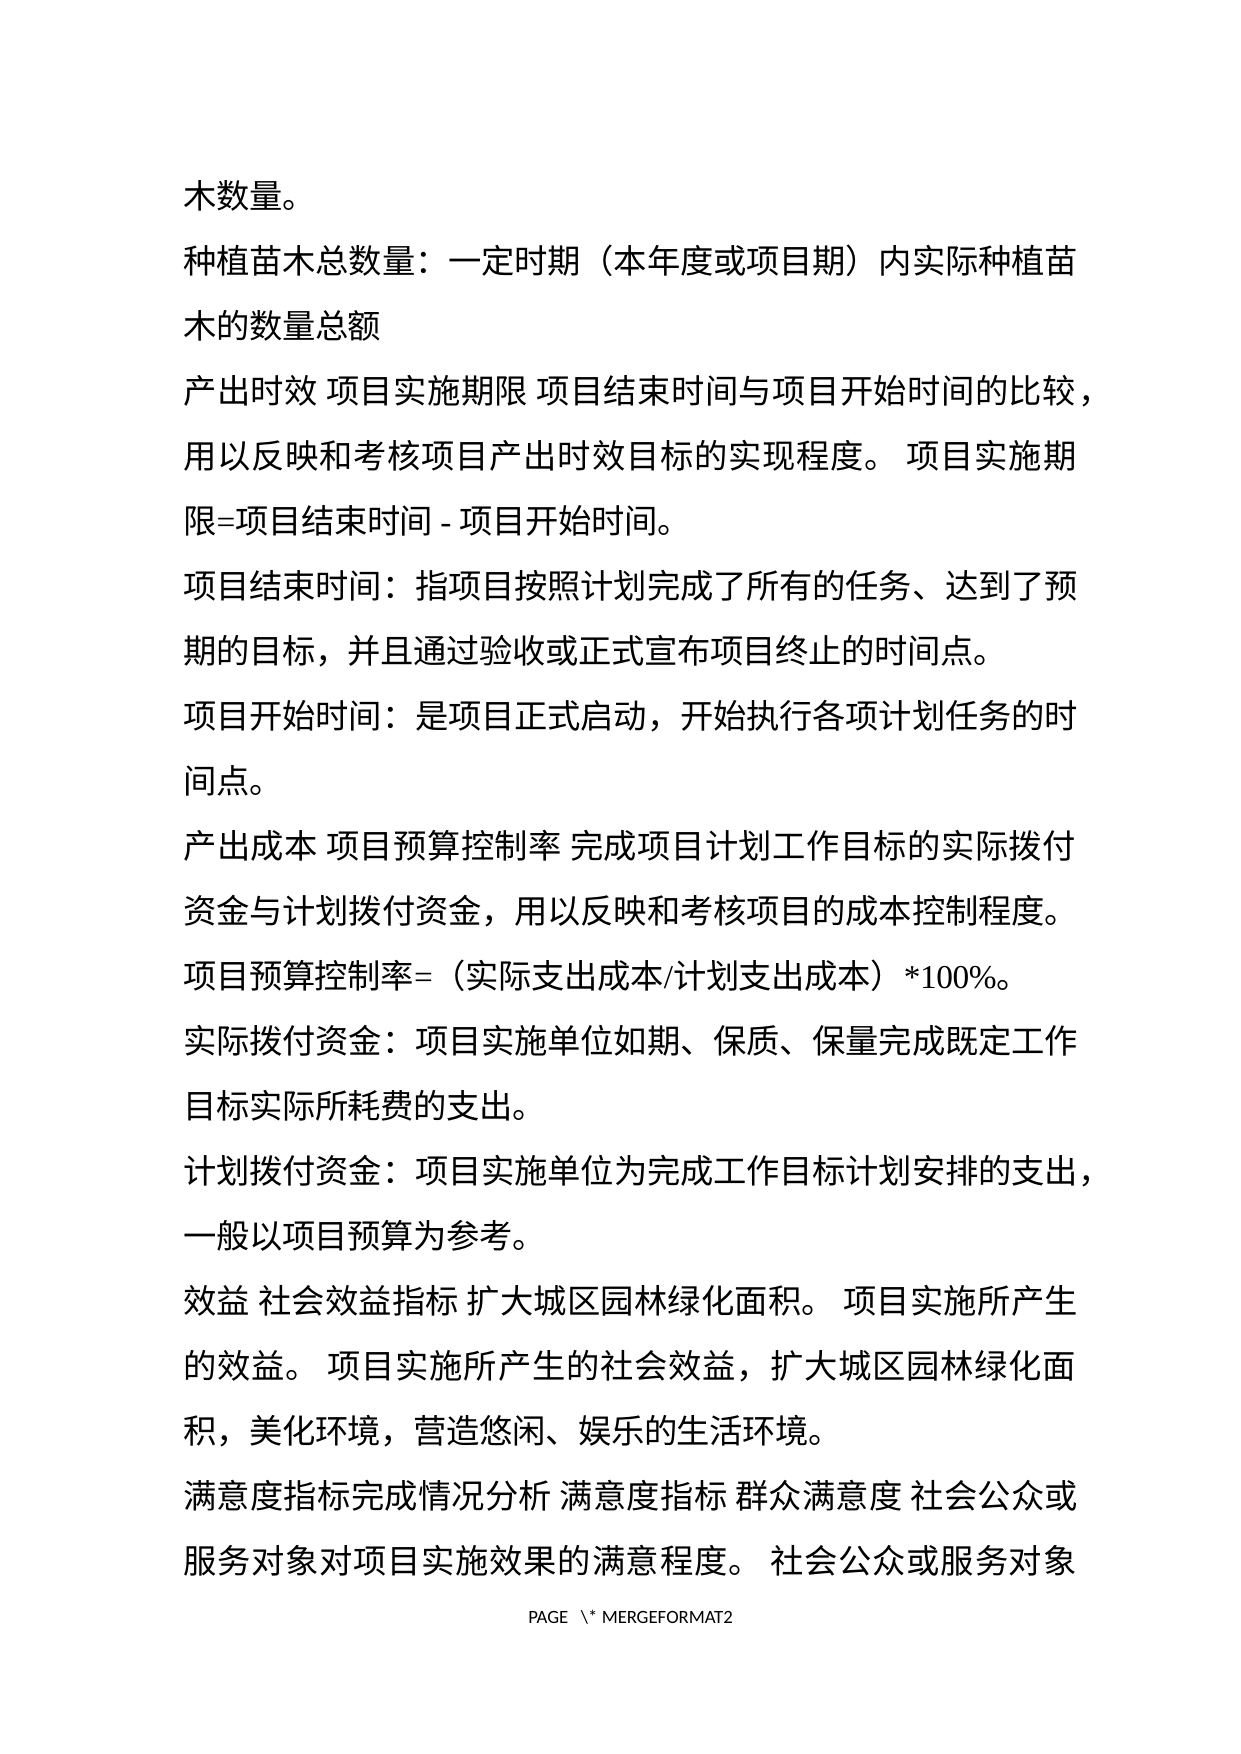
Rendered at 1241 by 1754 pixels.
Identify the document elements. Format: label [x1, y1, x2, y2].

text [183, 162, 1078, 1592]
